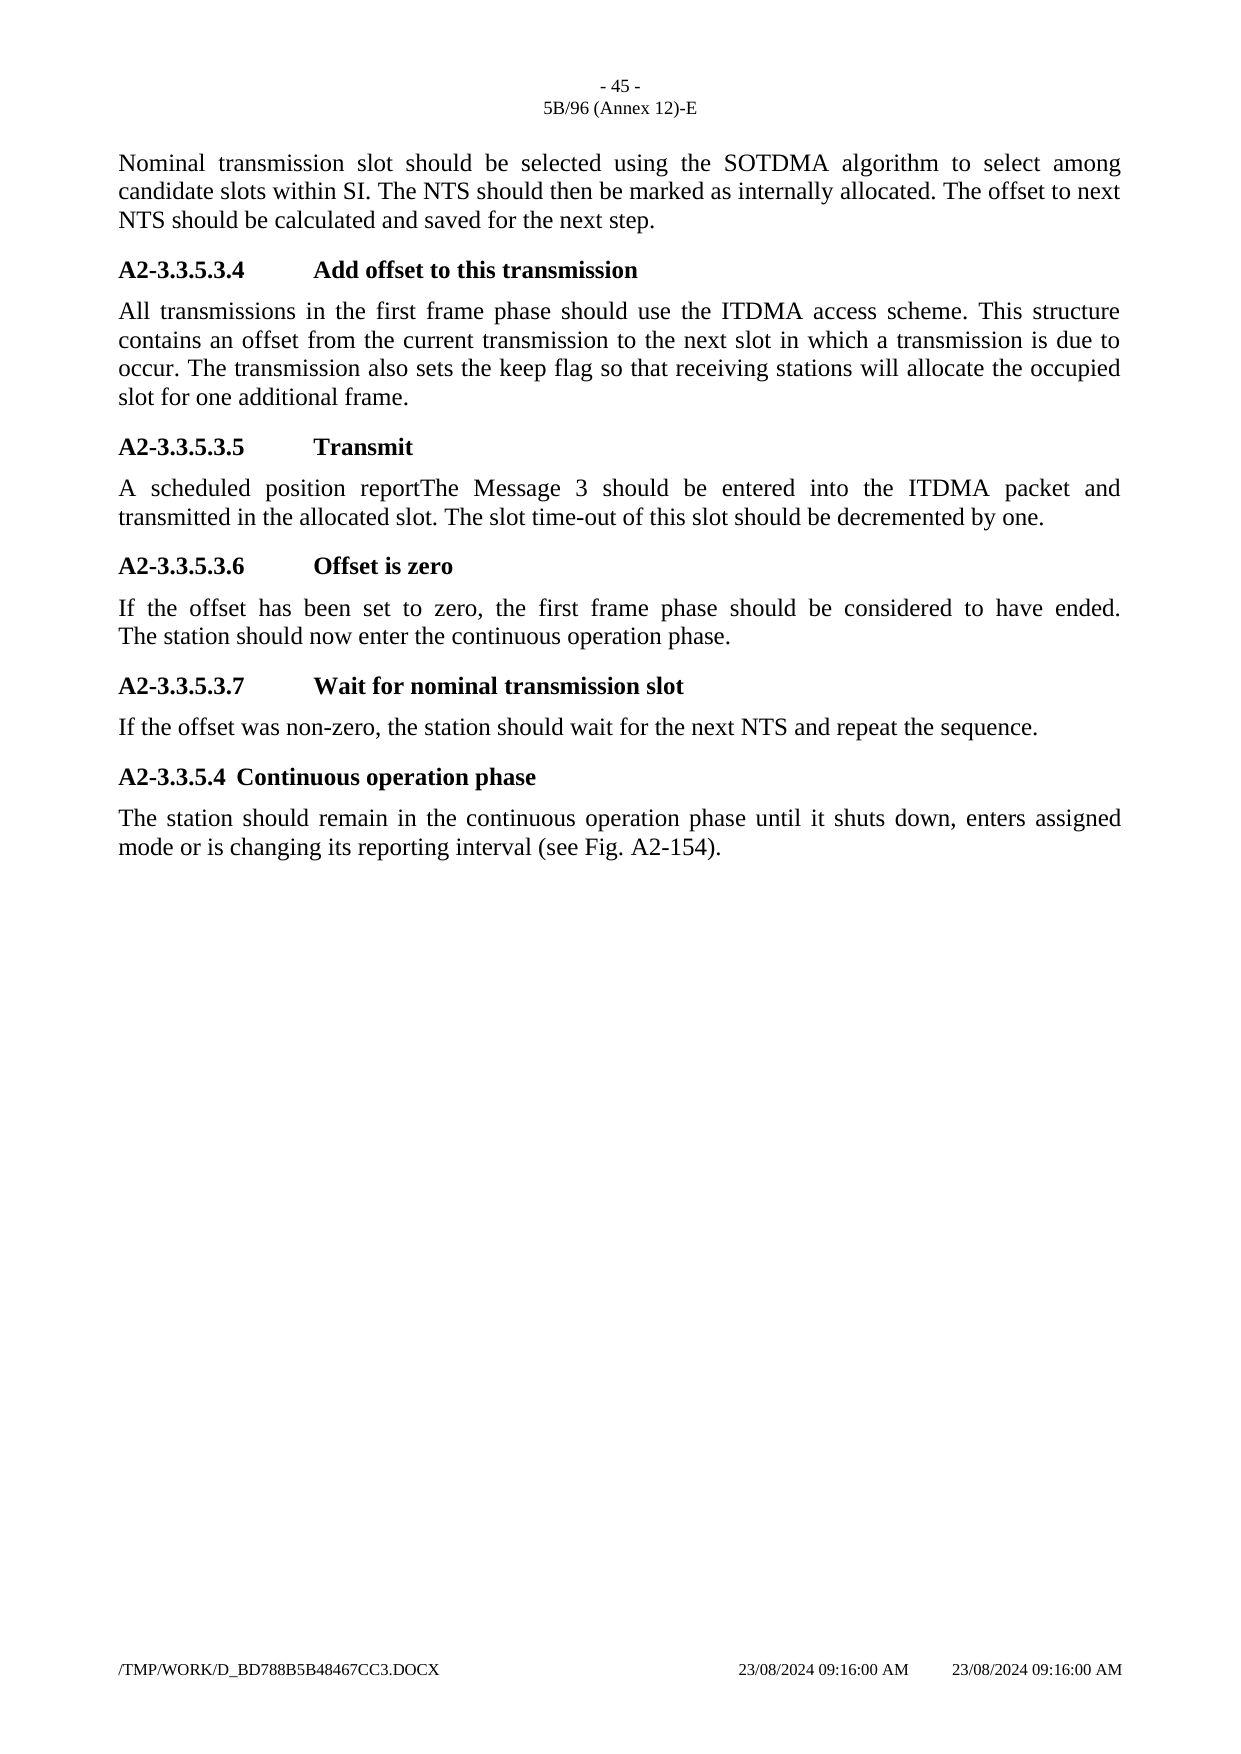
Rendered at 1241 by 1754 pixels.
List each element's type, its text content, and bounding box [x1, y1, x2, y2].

text If the offset has been set to zero, the first frame phase should be considered to have ended. The station should now enter the continuous operation phase. [118, 593, 1122, 650]
text should be entered into the ITDMA packet and transmitted in the allocated slot.. [118, 473, 1122, 531]
text If the offset was non-zero, the station should wait for the next NTS and repeat the sequence. [118, 712, 1122, 741]
subtitle 3.3.5.3.5 Transmit [118, 432, 1122, 461]
text Nominal transmission slot should be selected using the SOTDMA algorithm to select among candidate slots within SI. The NTS should then be marked as internally allocated. The offset to next NTS should be calculated and saved for the next step. [118, 148, 1122, 234]
subtitle 3.3.5.4 Continuous operation phase [118, 762, 1122, 791]
text All transmissions in the first frame phase should use the ITDMA access scheme. This structure contains an offset from the current transmission to the next slot in which a transmission is due to occur. The transmission also sets the keep flag so that receiving stations will allocate the occupied slot for one additional frame. [118, 296, 1122, 411]
subtitle 3.3.5.3.4 Add offset to this transmission [118, 255, 1122, 283]
subtitle 3.3.5.3.7 Wait for nominal transmission slot [118, 671, 1122, 700]
subtitle 3.3.5.3.6 Offset is zero [118, 551, 1122, 580]
text The station should remain in the continuous operation phase until it shuts down, enters assigned mode or is changing its reporting interval (see Fig. 1). [118, 803, 1122, 861]
